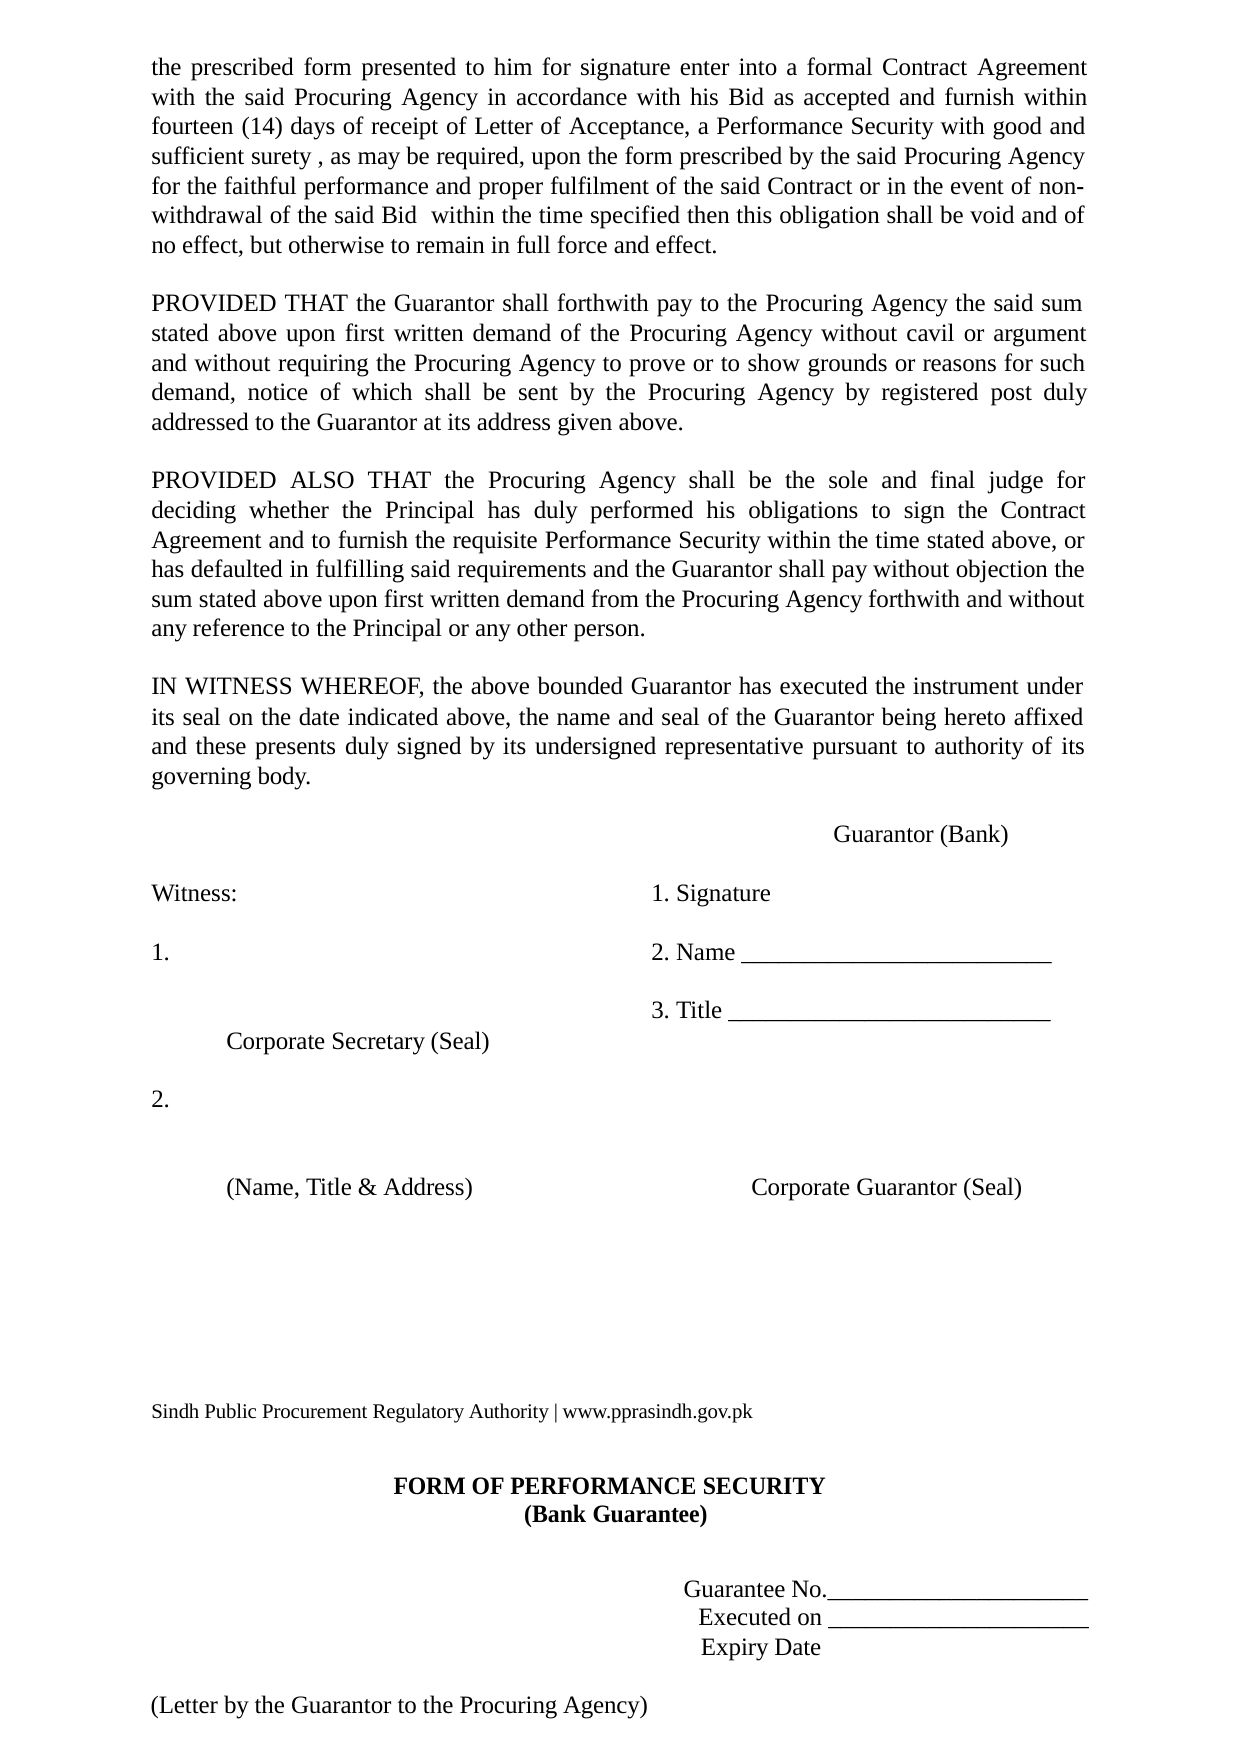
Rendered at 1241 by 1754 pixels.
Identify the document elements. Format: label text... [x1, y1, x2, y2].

text has defaulted in fulfilling said requirements and the Guarantor shall pay without objection the [151, 554, 1134, 583]
text Agreement and to furnish the requisite Performance Security within the time stated above, or [151, 524, 1134, 554]
text with the said Procuring Agency in accordance with his Bid as accepted and furnish within [151, 82, 1134, 111]
text sufficient surety , as may be required, upon the form prescribed by the said Procuring Agency [151, 141, 1134, 170]
text (Letter by the Guarantor to the Procuring Agency) [150, 1686, 1134, 1720]
text any reference to the Principal or any other person. [151, 613, 1134, 642]
text IN WITNESS WHEREOF, the above bounded Guarantor has executed the instrument under [151, 667, 1134, 701]
text PROVIDED THAT the Guarantor shall forthwith pay to the Procuring Agency the said sum [151, 284, 1134, 318]
text stated above upon first written demand of the Procuring Agency without cavil or argument [151, 318, 1134, 348]
text 1. 2. Name _________________________ [151, 933, 1134, 967]
text (Name, Title & Address) Corporate Guarantor (Seal) [151, 1164, 1134, 1203]
text 2. [151, 1080, 1134, 1114]
text no effect, but otherwise to remain in full force and effect. [151, 230, 1134, 259]
text Corporate Secretary (Seal) [151, 1026, 1134, 1055]
text Guarantor (Bank) [151, 815, 1134, 849]
text PROVIDED ALSO THAT the Procuring Agency shall be the sole and final judge for [151, 461, 1134, 495]
text governing body. [151, 761, 1134, 790]
text addressed to the Guarantor at its address given above. [151, 407, 1134, 436]
text the prescribed form presented to him for signature enter into a formal Contract Agreement [151, 52, 1134, 82]
text Executed on _____________________ [150, 1602, 1134, 1632]
text demand, notice of which shall be sent by the Procuring Agency by registered post duly [151, 377, 1134, 407]
text its seal on the date indicated above, the name and seal of the Guarantor being hereto affixed [151, 701, 1134, 731]
text fourteen (14) days of receipt of Letter of Acceptance, a Performance Security with good and [151, 111, 1134, 141]
text and without requiring the Procuring Agency to prove or to show grounds or reasons for such [151, 348, 1134, 377]
text Sindh Public Procurement Regulatory Authority | www.pprasindh.gov.pk 56 [151, 1404, 1134, 1426]
text FORM OF PERFORMANCE SECURITY [150, 1476, 1134, 1499]
text deciding whether the Principal has duly performed his obligations to sign the Contract [151, 495, 1134, 524]
text sum stated above upon first written demand from the Procuring Agency forthwith and without [151, 583, 1134, 613]
text for the faithful performance and proper fulfilment of the said Contract or in the event of non- [151, 170, 1134, 200]
text Expiry Date [150, 1632, 1134, 1661]
text (Bank Guarantee) [150, 1499, 1134, 1529]
text and these presents duly signed by its undersigned representative pursuant to authority of its [151, 731, 1134, 761]
text Witness: 1. Signature [151, 874, 1134, 908]
text 3. Title __________________________ [151, 992, 1134, 1026]
text withdrawal of the said Bid within the time specified then this obligation shall be void and of [151, 200, 1134, 230]
text Guarantee No._____________________ [150, 1579, 1134, 1602]
